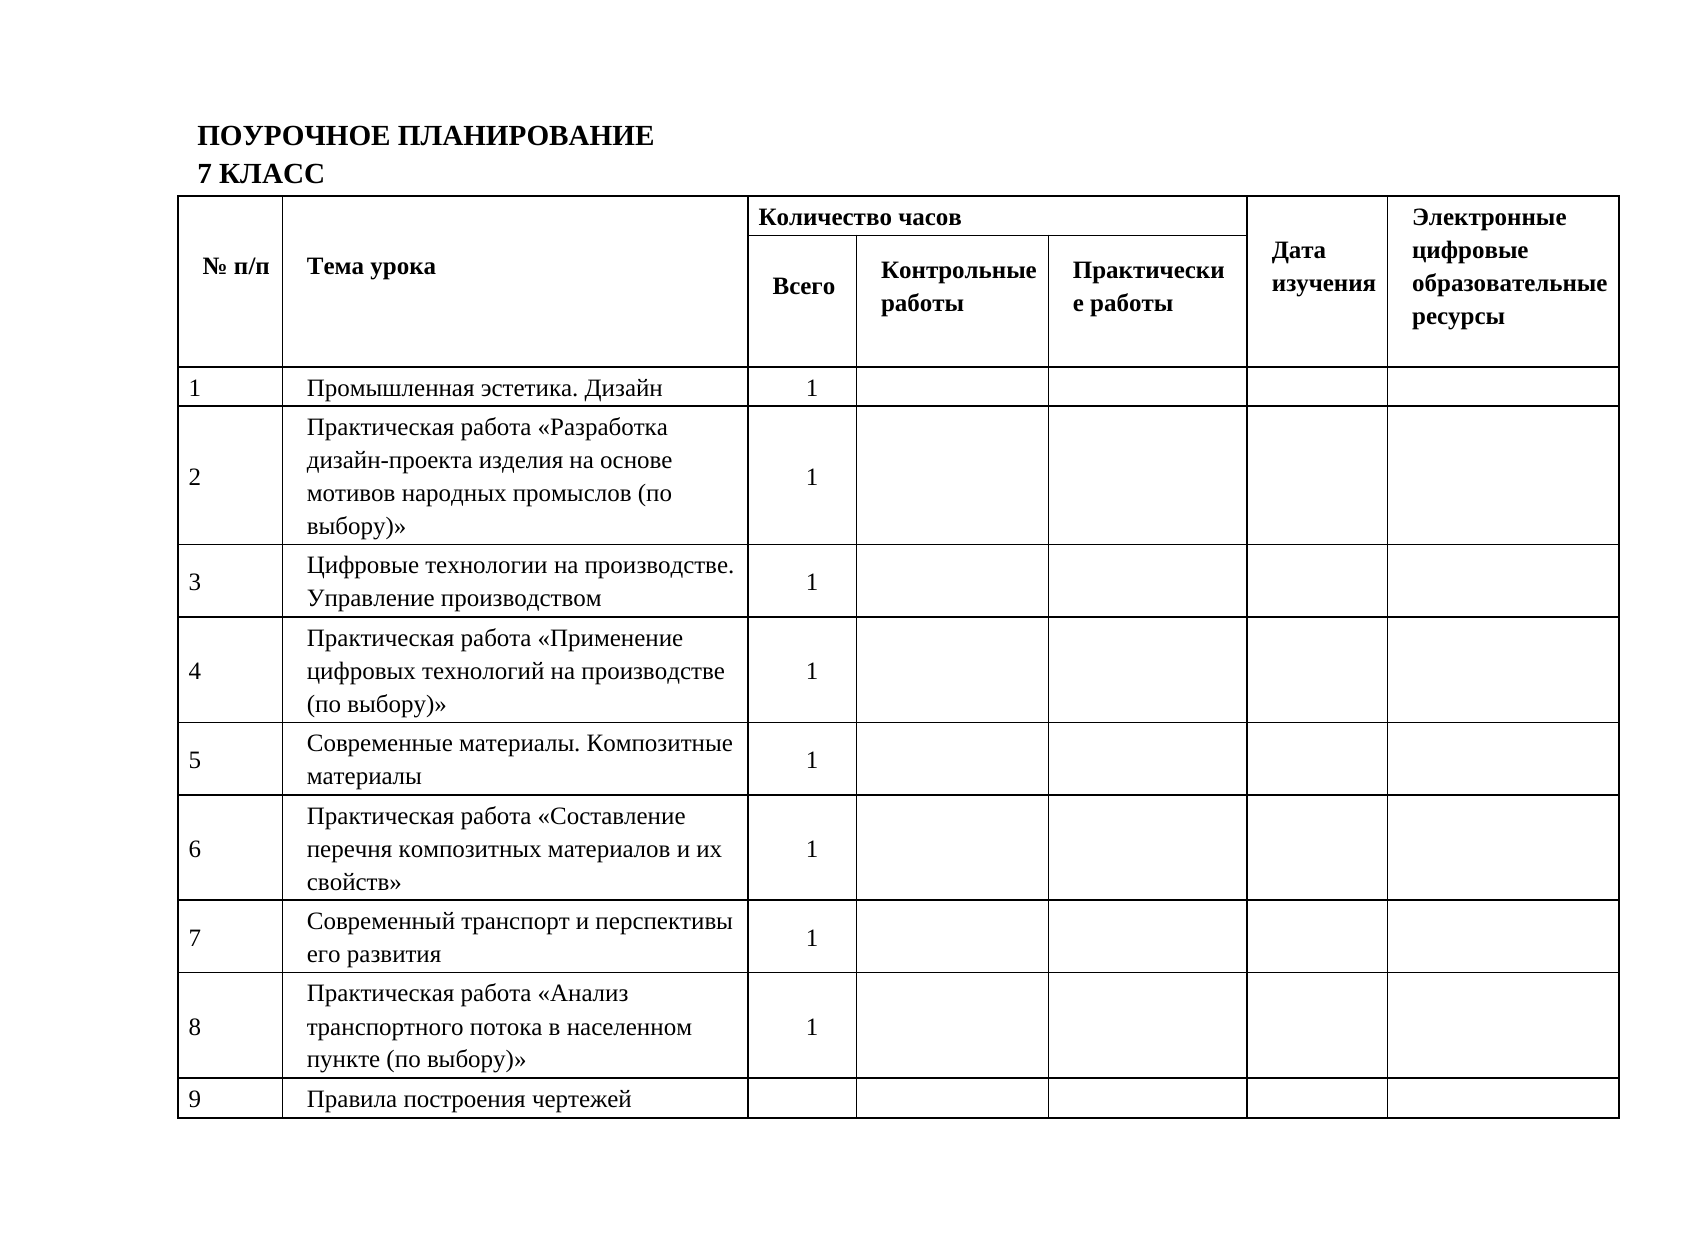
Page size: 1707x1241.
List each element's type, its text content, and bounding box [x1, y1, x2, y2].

table_cell 1 [749, 901, 856, 972]
table_cell [1049, 723, 1246, 794]
table_cell [1248, 618, 1387, 722]
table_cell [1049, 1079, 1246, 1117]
table_header Тема урока [283, 197, 747, 366]
table_cell 1 [179, 368, 282, 405]
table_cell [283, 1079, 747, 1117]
table_cell [1049, 796, 1246, 899]
table_cell 1 [749, 407, 856, 544]
table_cell [857, 723, 1048, 794]
table_cell [1049, 901, 1246, 972]
table_header № п/п [179, 197, 282, 366]
table_cell 2 [179, 407, 282, 544]
table_cell [1388, 545, 1618, 616]
text ПОУРОЧНОЕ ПЛАНИРОВАНИЕ [190, 118, 1618, 152]
table_cell [1248, 723, 1387, 794]
table_cell [857, 796, 1048, 899]
table_cell [1049, 618, 1246, 722]
table_cell [1248, 407, 1387, 544]
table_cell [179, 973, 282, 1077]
table_cell [1248, 368, 1387, 405]
table_header Электронные цифровые образовательные ресурсы [1388, 197, 1618, 366]
table_cell 1 [749, 796, 856, 899]
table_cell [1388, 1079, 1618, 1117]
table_cell [1248, 545, 1387, 616]
table_cell [857, 368, 1048, 405]
table_cell Современные материалы. Композитные материалы [283, 723, 747, 794]
table_cell 6 [179, 796, 282, 899]
table_cell [857, 407, 1048, 544]
table_cell Практическая работа «Применение цифровых технологий на производстве (по выбору)» [283, 618, 747, 722]
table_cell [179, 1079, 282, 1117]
table_cell [1049, 368, 1246, 405]
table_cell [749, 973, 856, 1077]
table_cell 4 [179, 618, 282, 722]
table_header Дата изучения [1248, 197, 1387, 366]
table_cell Практическая работа «Составление перечня композитных материалов и их свойств» [283, 796, 747, 899]
table_cell 1 [749, 618, 856, 722]
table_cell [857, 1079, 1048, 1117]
table_cell [1248, 796, 1387, 899]
table_cell Контрольные работы [857, 236, 1048, 366]
table_cell 1 [749, 368, 856, 405]
table_cell 7 [179, 901, 282, 972]
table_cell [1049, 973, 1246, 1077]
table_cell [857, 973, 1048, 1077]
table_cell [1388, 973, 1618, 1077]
table_cell [1388, 796, 1618, 899]
table_cell Промышленная эстетика. Дизайн [283, 368, 747, 405]
table_cell [1248, 901, 1387, 972]
table_cell [1049, 407, 1246, 544]
text 7 КЛАСС [190, 157, 1618, 190]
table_cell [1388, 723, 1618, 794]
table_cell [857, 901, 1048, 972]
table_cell [1388, 407, 1618, 544]
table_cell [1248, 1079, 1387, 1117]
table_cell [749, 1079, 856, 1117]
table_header Количество часов [749, 197, 1246, 234]
table_cell [857, 618, 1048, 722]
table_cell Современный транспорт и перспективы его развития [283, 901, 747, 972]
table_cell Цифровые технологии на производстве. Управление производством [283, 545, 747, 616]
table_cell [1388, 901, 1618, 972]
table_cell [1388, 618, 1618, 722]
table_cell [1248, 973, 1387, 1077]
table_cell 3 [179, 545, 282, 616]
table_cell 5 [179, 723, 282, 794]
table_cell 1 [749, 723, 856, 794]
table_cell [1388, 368, 1618, 405]
table_cell [1049, 545, 1246, 616]
table_cell [857, 545, 1048, 616]
table_cell Практическая работа «Разработка дизайн-проекта изделия на основе мотивов народных промыслов (по выбору)» [283, 407, 747, 544]
table_cell Практические работы [1049, 236, 1246, 366]
table_cell 1 [749, 545, 856, 616]
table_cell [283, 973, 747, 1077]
table_cell Всего [749, 236, 856, 366]
